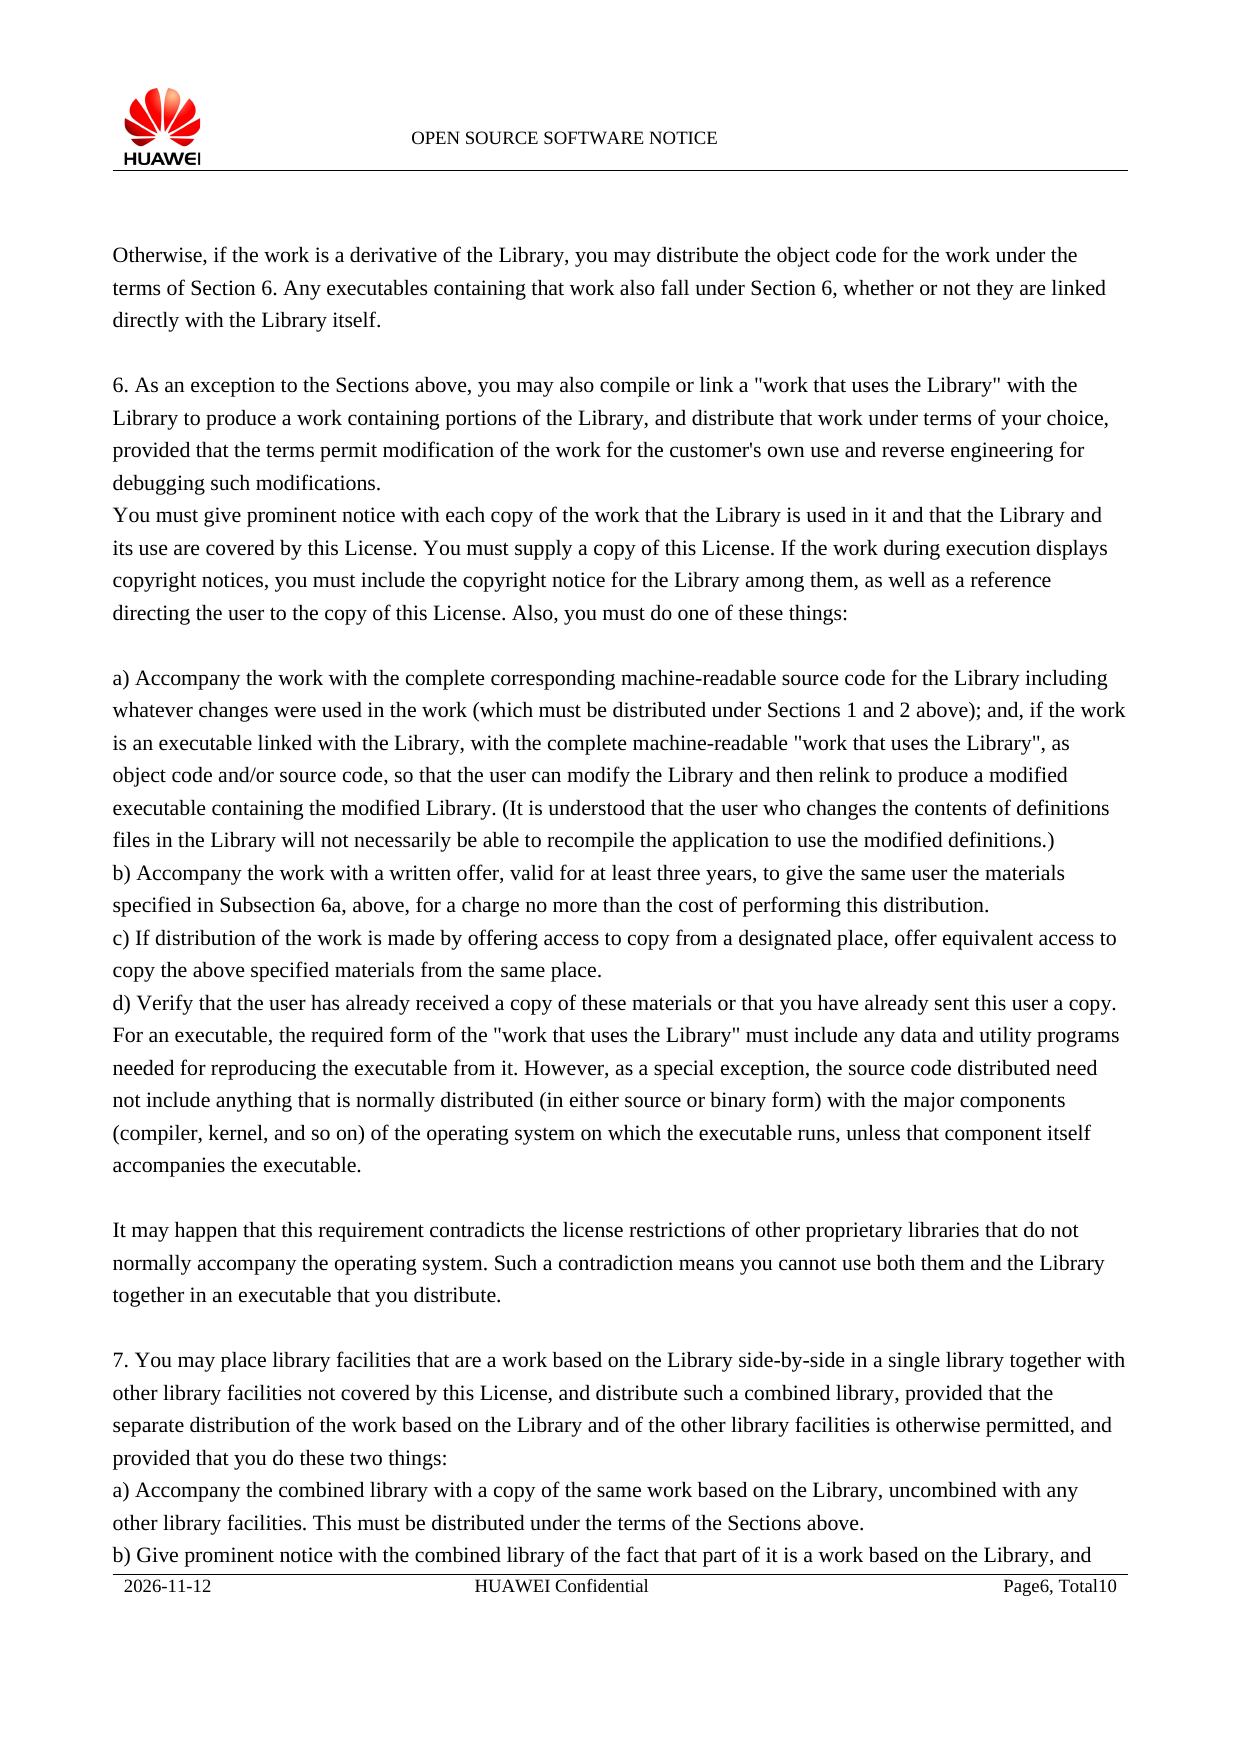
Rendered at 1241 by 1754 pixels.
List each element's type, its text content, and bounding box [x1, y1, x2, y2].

picture [124, 88, 201, 165]
